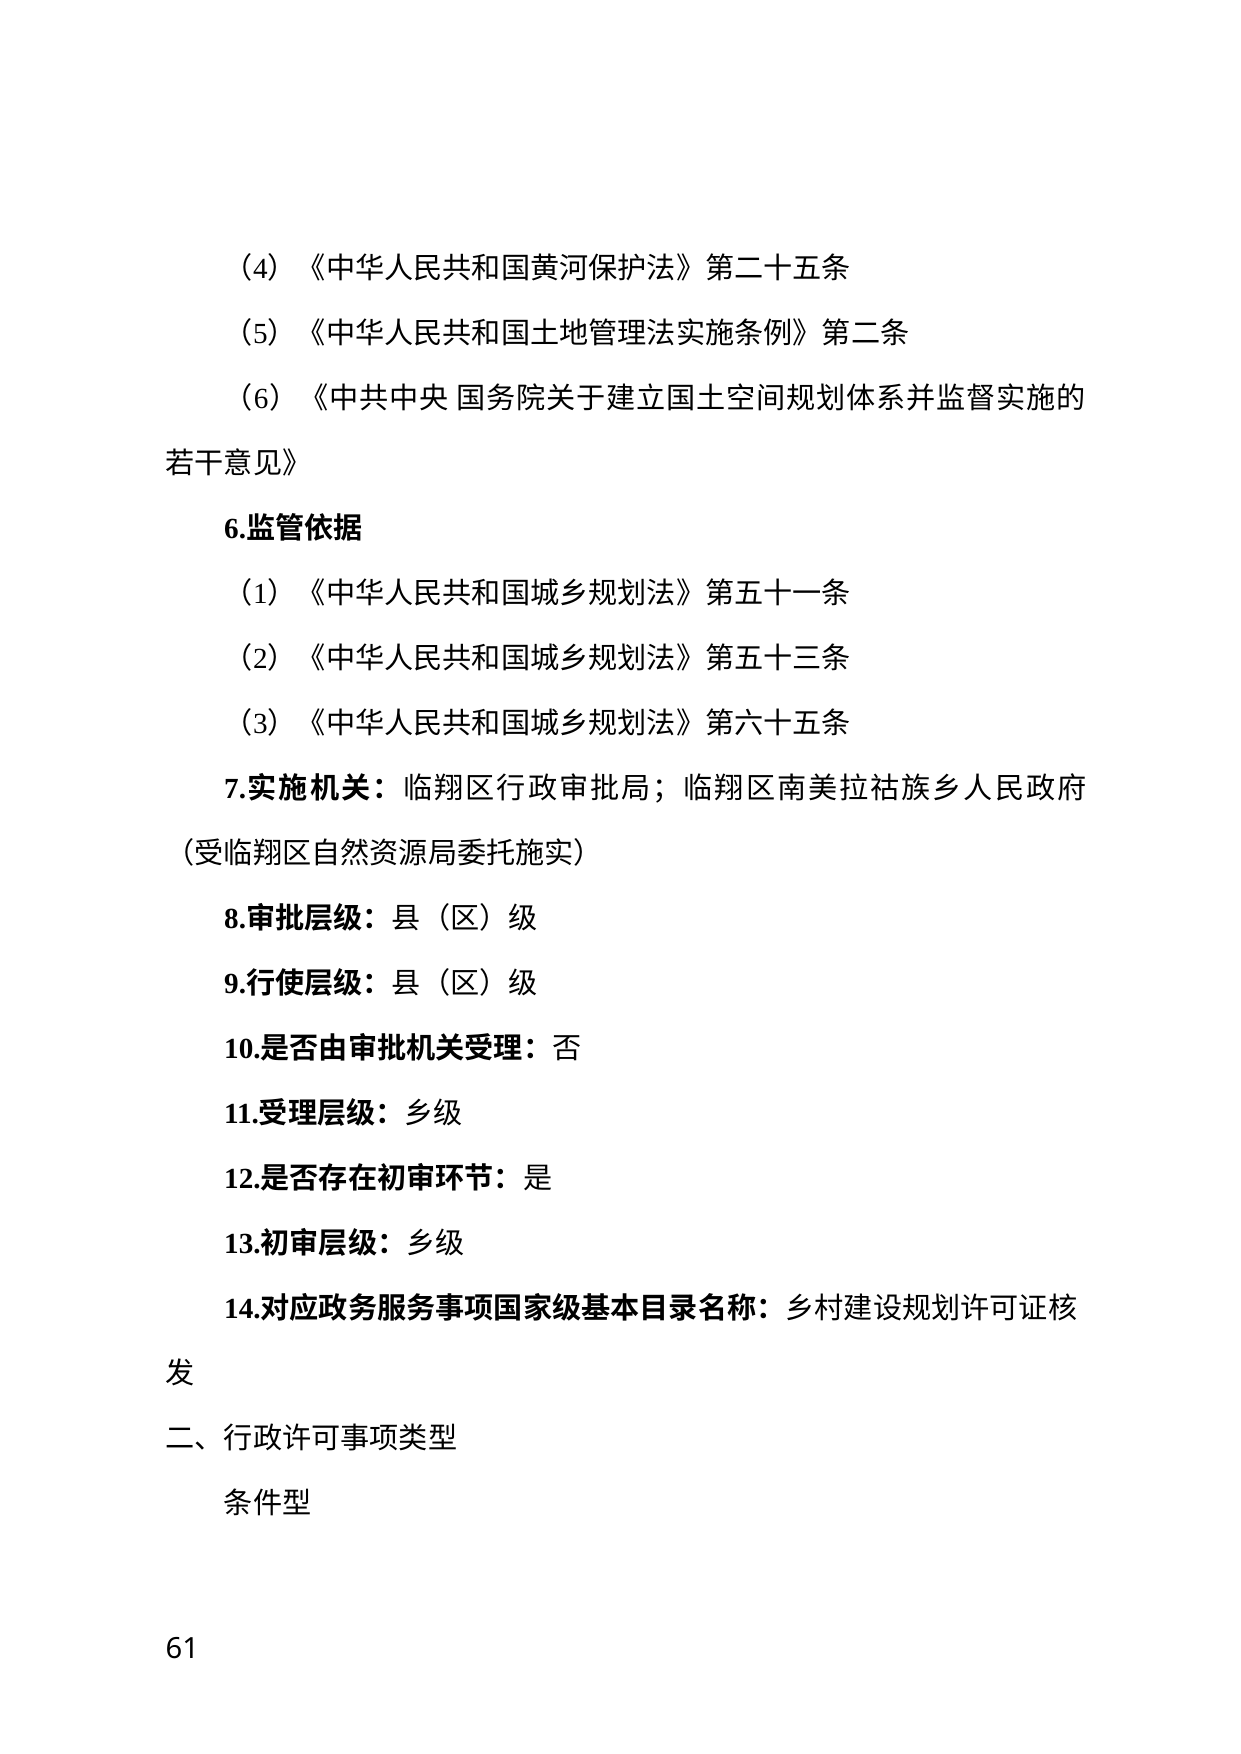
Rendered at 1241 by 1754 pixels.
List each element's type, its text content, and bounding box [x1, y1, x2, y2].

text 12.是否存在初审环节：是 [165, 1143, 1087, 1208]
list （2）《中华人民共和国城乡规划法》第五十三条 [165, 623, 1087, 688]
text 13.初审层级：乡级 [165, 1208, 1087, 1273]
list （5）《中华人民共和国土地管理法实施条例》第二条 [165, 298, 1087, 363]
list （3）《中华人民共和国城乡规划法》第六十五条 [165, 688, 1087, 753]
list 6.监管依据 [165, 493, 1087, 558]
list （6）《中共中央 国务院关于建立国土空间规划体系并监督实施的若干意见》 [165, 363, 1087, 493]
list （4）《中华人民共和国黄河保护法》第二十五条 [165, 233, 1087, 298]
text 9.行使层级：县（区）级 [165, 948, 1087, 1013]
list （1）《中华人民共和国城乡规划法》第五十一条 [165, 558, 1087, 623]
list 14.对应政务服务事项国家级基本目录名称：乡村建设规划许可证核发 [165, 1273, 1087, 1403]
text 条件型 [165, 1468, 1087, 1533]
text 10.是否由审批机关受理：否 [165, 1013, 1087, 1078]
list 二、行政许可事项类型 [165, 1403, 1087, 1468]
text 7.实施机关：临翔区行政审批局；临翔区南美拉祜族乡人民政府（受临翔区自然资源局委托施实） [165, 753, 1087, 883]
text 11.受理层级：乡级 [165, 1078, 1087, 1143]
text 8.审批层级：县（区）级 [165, 883, 1087, 948]
